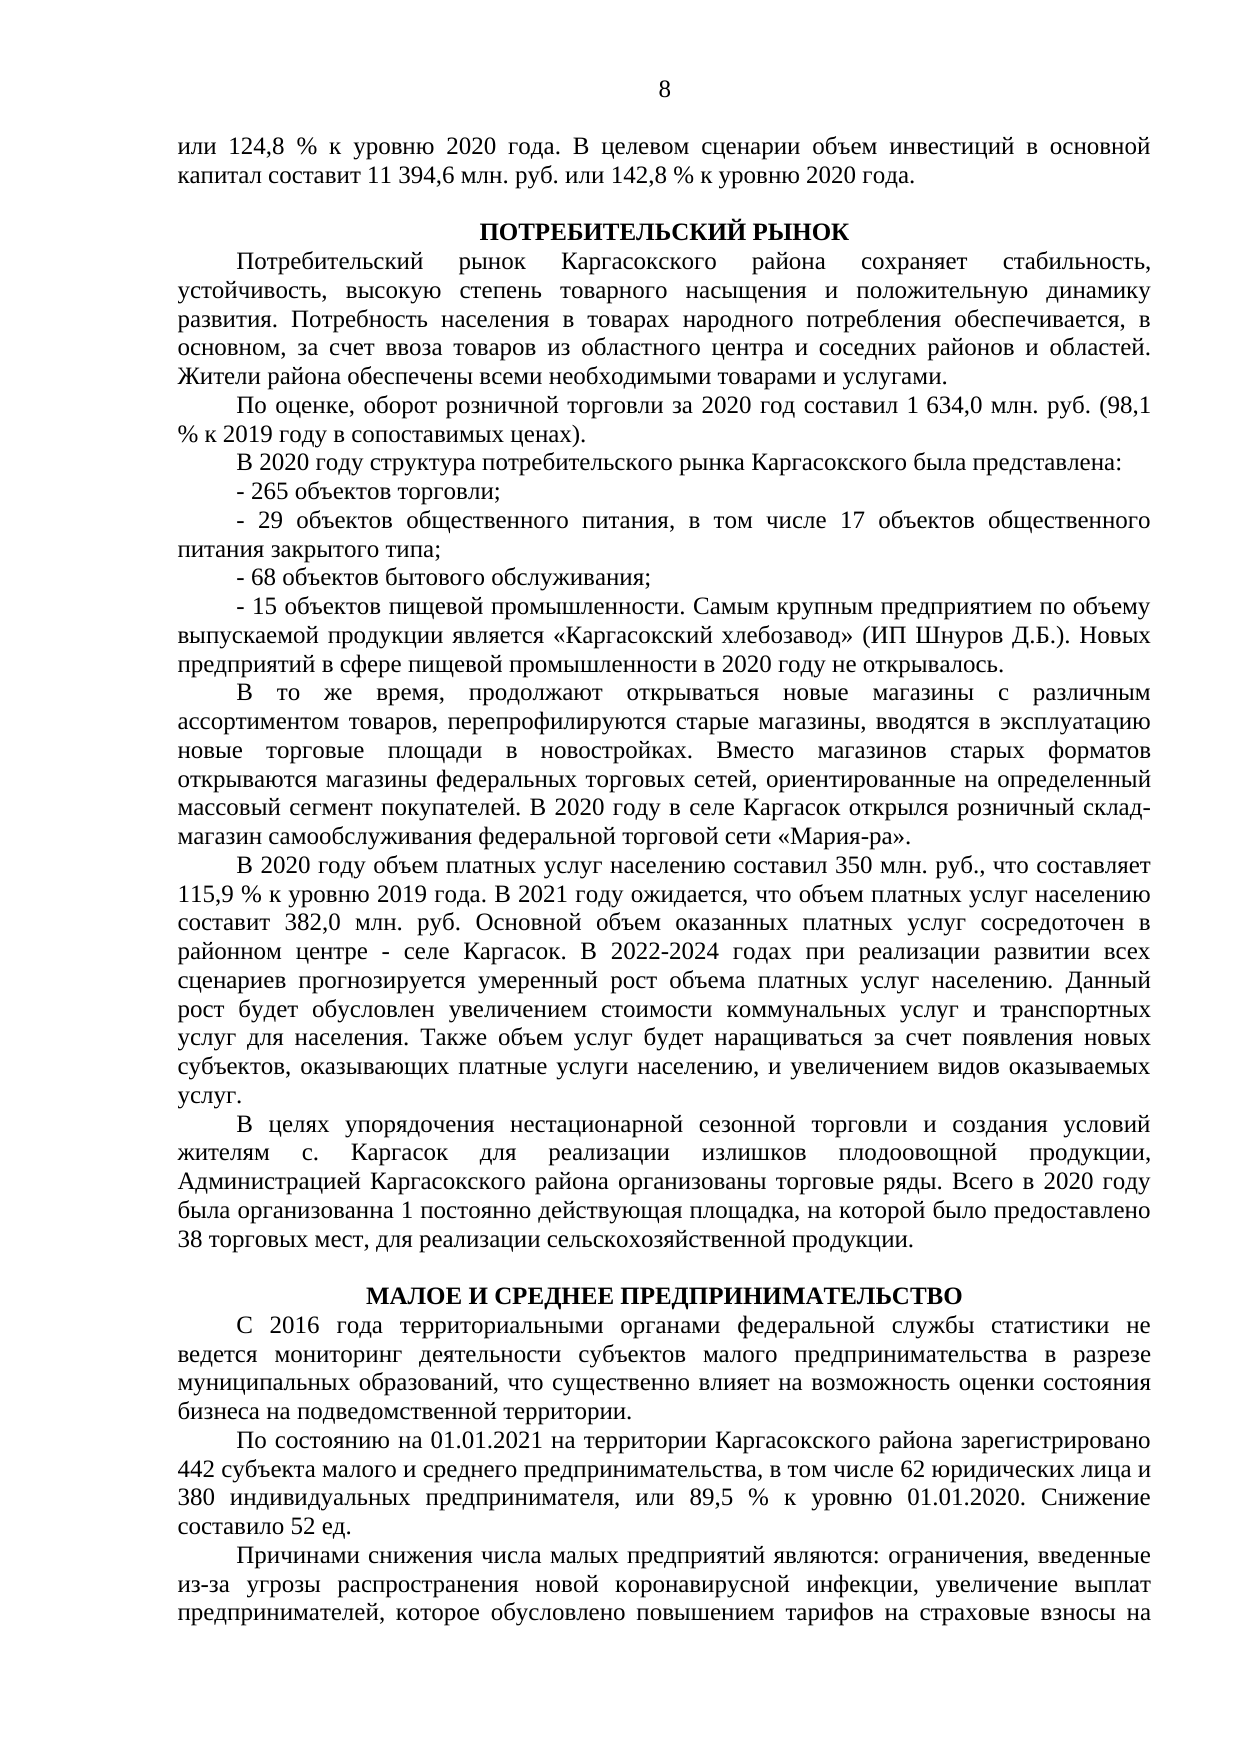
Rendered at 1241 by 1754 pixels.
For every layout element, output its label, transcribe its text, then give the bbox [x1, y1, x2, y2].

text По состоянию на 01.01.2021 на территории Каргасокского района зарегистрировано 442 субъекта малого и среднего предпринимательства, в том числе 62 юридических лица и 380 индивидуальных предпринимателя, или 89,5 % к уровню 01.01.2020. Снижение составило 52 ед. [177, 1425, 1152, 1540]
text С 2016 года территориальными органами федеральной службы статистики не ведется мониторинг деятельности субъектов малого предпринимательства в разрезе муниципальных образований, что существенно влияет на возможность оценки состояния бизнеса на подведомственной территории. [177, 1310, 1152, 1425]
text Потребительский рынок [177, 217, 1152, 246]
text - 265 объектов торговли; [177, 476, 1152, 505]
text В целях упорядочения нестационарной сезонной торговли и создания условий жителям с. Каргасок для реализации излишков плодоовощной продукции, Администрацией Каргасокского района организованы торговые ряды. Всего в 2020 году была организованна 1 постоянно действующая площадка, на которой было предоставлено 38 торговых мест, для реализации сельскохозяйственной продукции. [177, 1109, 1152, 1252]
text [177, 131, 1152, 189]
text Потребительский рынок Каргасокского района сохраняет стабильность, устойчивость, высокую степень товарного насыщения и положительную динамику развития. Потребность населения в товарах народного потребления обеспечивается, в основном, за счет ввоза товаров из областного центра и соседних районов и областей. Жители района обеспечены всеми необходимыми товарами и услугами. [177, 246, 1152, 390]
text - 29 объектов общественного питания, в том числе 17 объектов общественного питания закрытого типа; [177, 505, 1152, 562]
text В то же время, продолжают открываться новые магазины с различным ассортиментом товаров, перепрофилируются старые магазины, вводятся в эксплуатацию новые торговые площади в новостройках. Вместо магазинов старых форматов открываются магазины федеральных торговых сетей, ориентированные на определенный массовый сегмент покупателей. В 2020 году в селе Каргасок открылся розничный склад-магазин самообслуживания федеральной торговой сети «Мария-ра». [177, 677, 1152, 850]
text - 15 объектов пищевой промышленности. Самым крупным предприятием по объему выпускаемой продукции является «Каргасокский хлебозавод» (ИП Шнуров Д.Б.). Новых предприятий в сфере пищевой промышленности в 2020 году не открывалось. [177, 591, 1152, 677]
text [177, 1540, 1152, 1626]
text Малое И СРЕДНЕЕ предпринимательство [177, 1281, 1152, 1310]
text В 2020 году объем платных услуг населению составил 350 млн. руб., что составляет 115,9 % к уровню 2019 года. В 2021 году ожидается, что объем платных услуг населению составит 382,0 млн. руб. Основной объем оказанных платных услуг сосредоточен в районном центре - селе Каргасок. В 2022-2024 годах при реализации развитии всех сценариев прогнозируется умеренный рост объема платных услуг населению. Данный рост будет обусловлен увеличением стоимости коммунальных услуг и транспортных услуг для населения. Также объем услуг будет наращиваться за счет появления новых субъектов, оказывающих платные услуги населению, и увеличением видов оказываемых услуг. [177, 850, 1152, 1109]
text В 2020 году структура потребительского рынка Каргасокского была представлена: [177, 447, 1152, 476]
text По оценке, оборот розничной торговли за 2020 год составил 1 634,0 млн. руб. (98,1 % к 2019 году в сопоставимых ценах). [177, 390, 1152, 447]
text - 68 объектов бытового обслуживания; [177, 562, 1152, 591]
